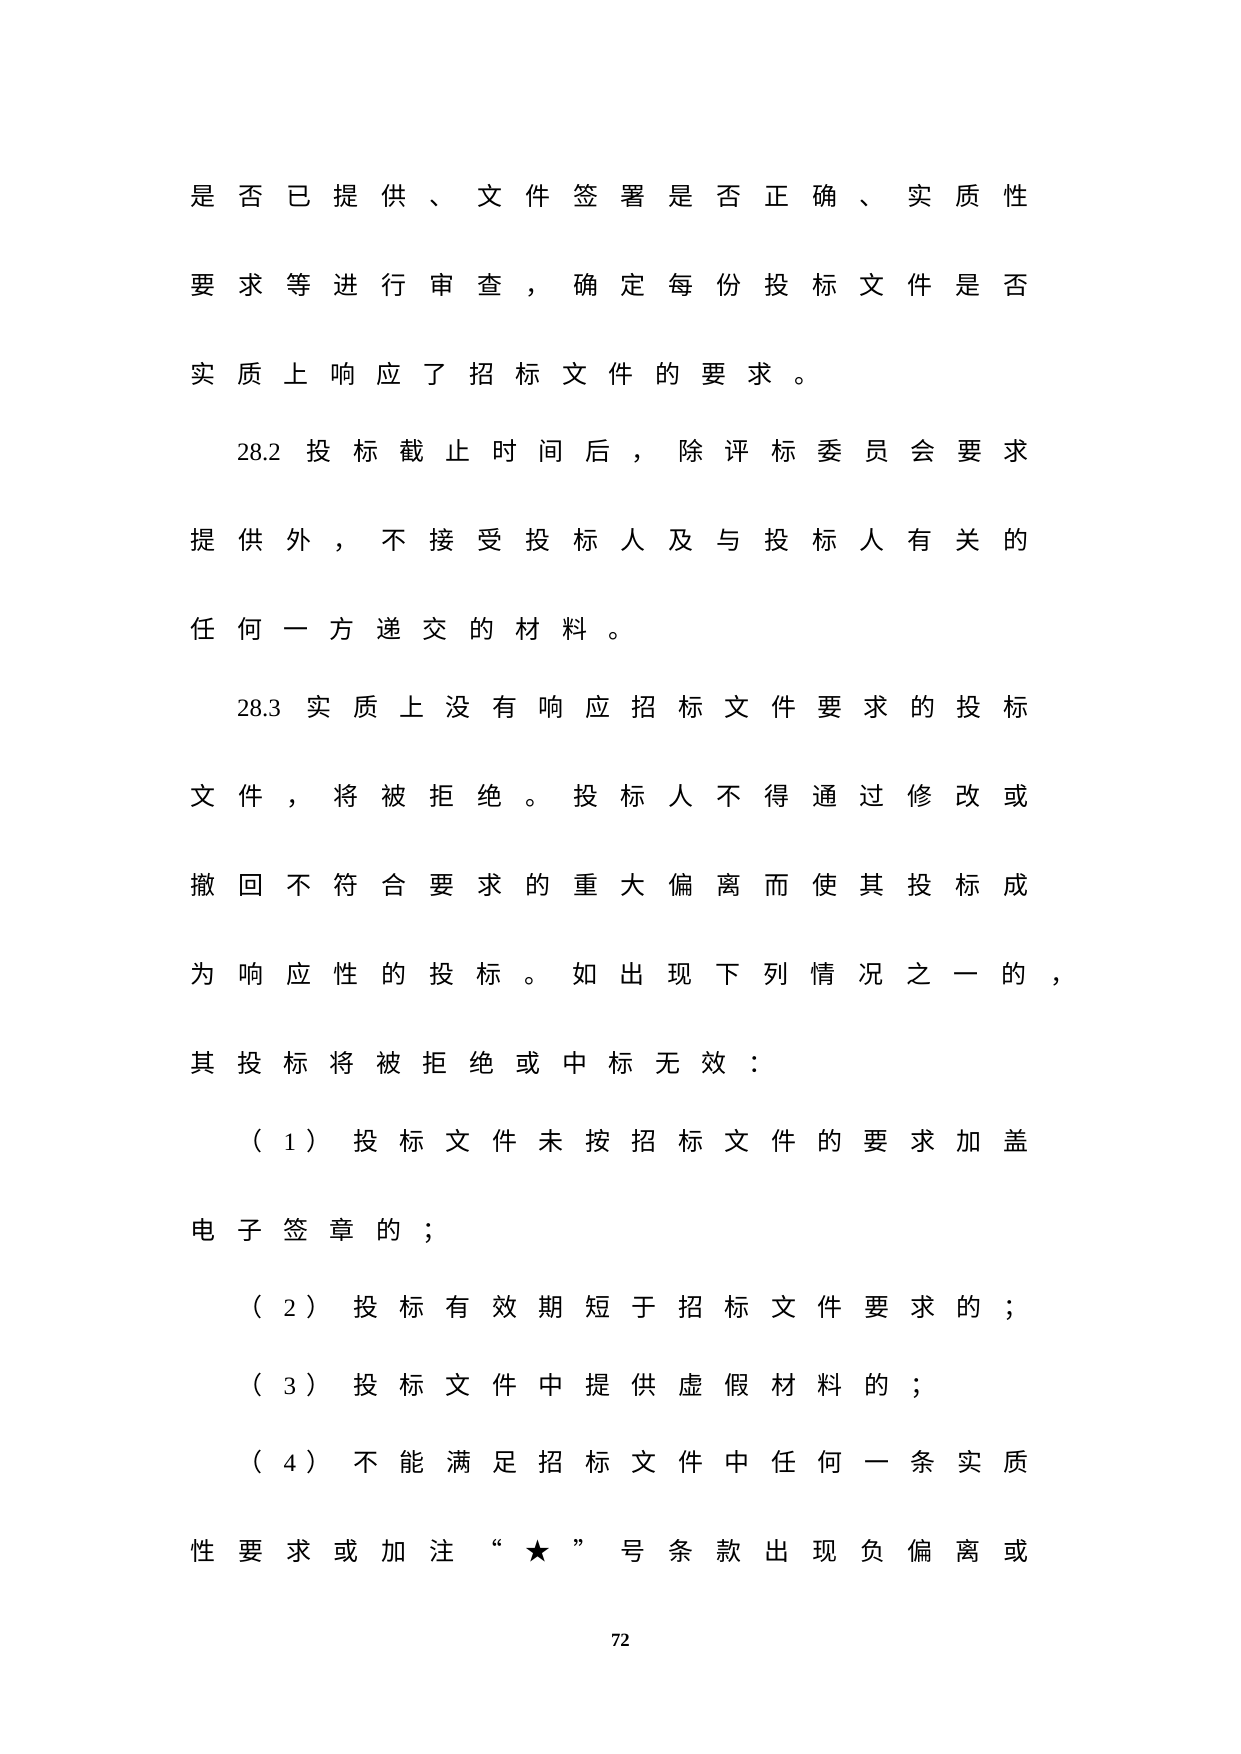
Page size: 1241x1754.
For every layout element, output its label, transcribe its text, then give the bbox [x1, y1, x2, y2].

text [190, 1431, 1050, 1579]
text 28.2 投标截止时间后，除评标委员会要求提供外，不接受投标人及与投标人有关的任何一方递交的材料。 [190, 420, 1050, 658]
text 28.3 实质上没有响应招标文件要求的投标文件，将被拒绝。投标人不得通过修改或撤回不符合要求的重大偏离而使其投标成为响应性的投标。如出现下列情况之一的，其投标将被拒绝或中标无效： [190, 676, 1050, 1091]
text （3）投标文件中提供虚假材料的； [190, 1353, 1050, 1413]
text （2）投标有效期短于招标文件要求的； [190, 1276, 1050, 1335]
text （1）投标文件未按招标文件的要求加盖电子签章的； [190, 1109, 1050, 1258]
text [190, 164, 1050, 402]
